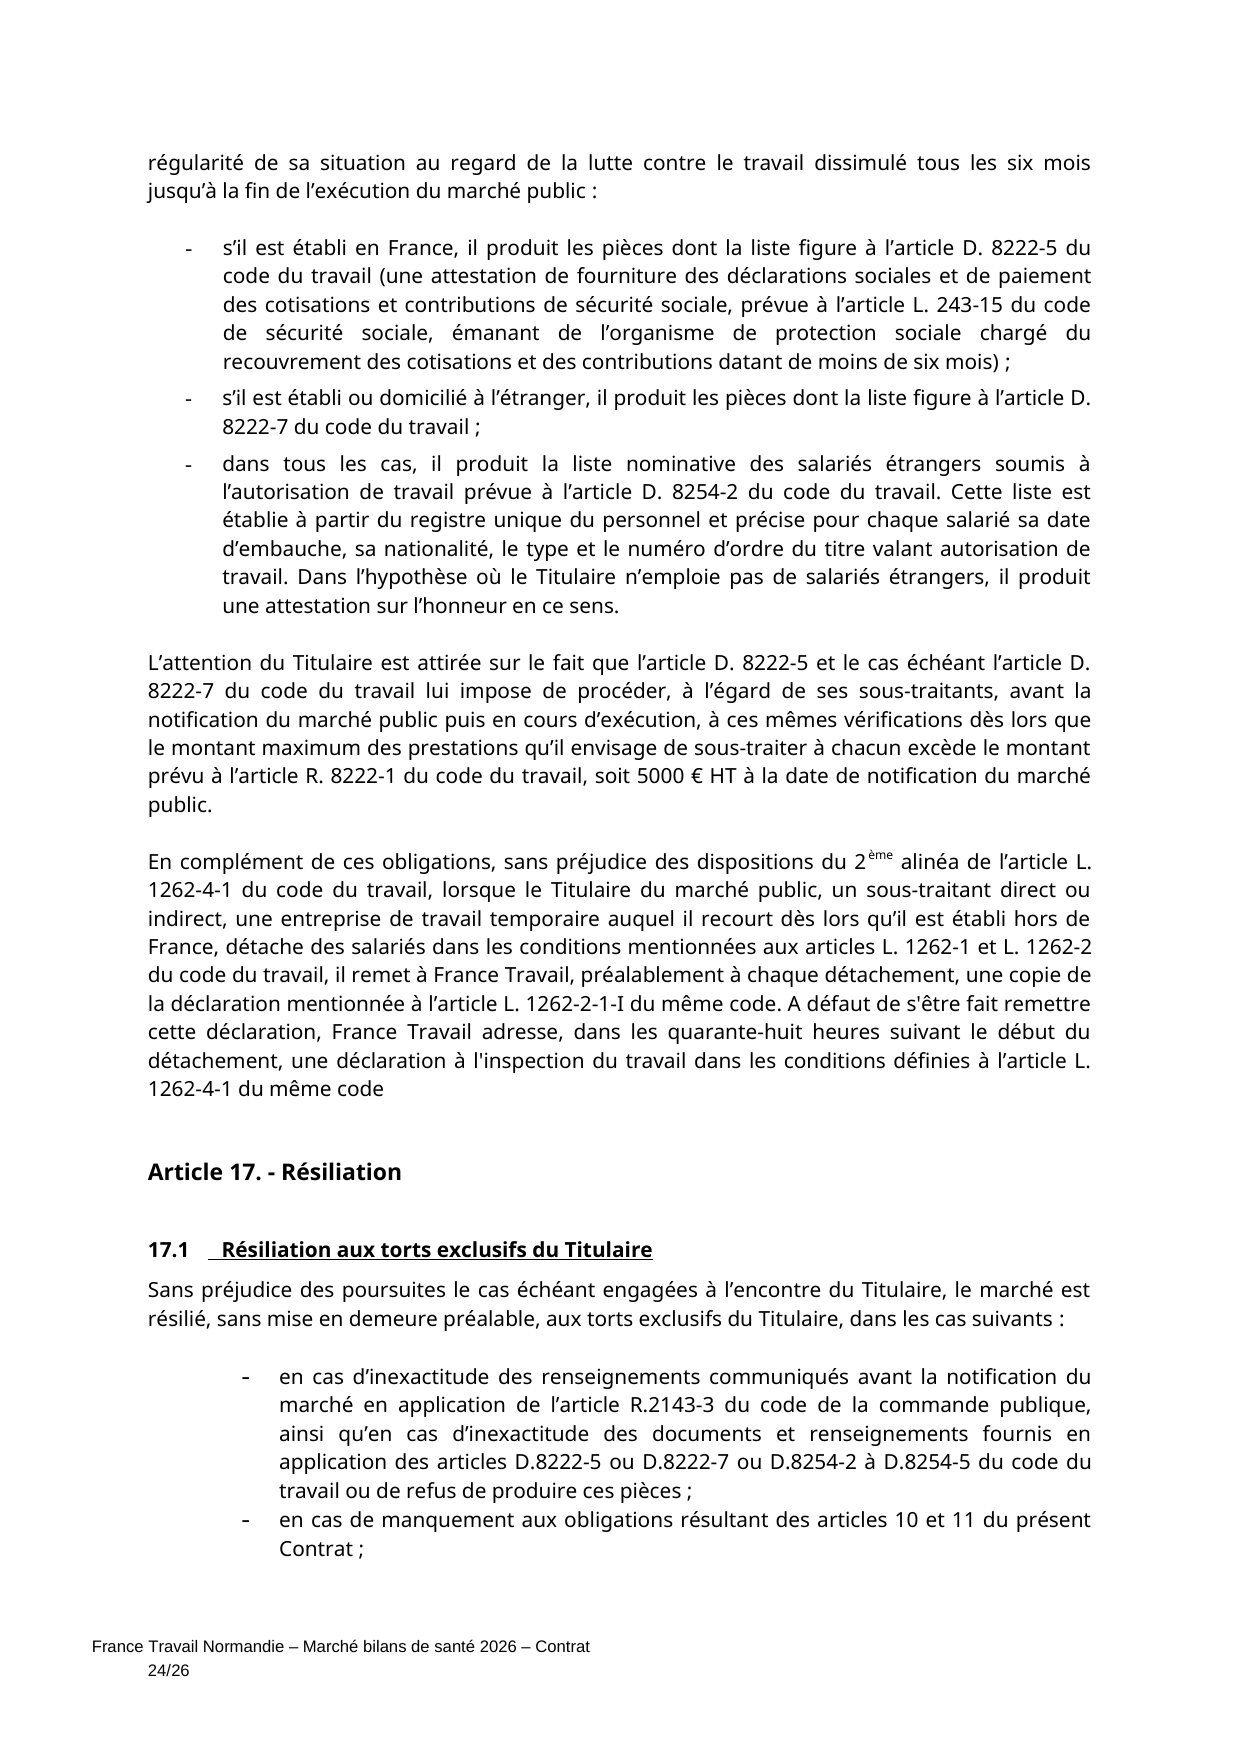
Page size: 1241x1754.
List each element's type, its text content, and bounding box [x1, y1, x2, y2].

text L’attention du Titulaire est attirée sur le fait que l’article D. 8222-5 et le cas échéant l’article D. 8222-7 du code du travail lui impose de procéder, à l’égard de ses sous-traitants, avant la notification du marché public puis en cours d’exécution, à ces mêmes vérifications dès lors que le montant maximum des prestations qu’il envisage de sous-traiter à chacun excède le montant prévu à l’article R. 8222-1 du code du travail, soit 5000 € HT à la date de notification du marché public. [148, 1042, 1092, 1213]
text A première demande de France Travail, le Titulaire lui transmet une copie du contrat de sous-traitance et de ses éventuels avenants. En aucun cas le contrat de sous-traitance n’est opposable à France Travail ; il ne constitue pas une pièce du marché. [148, 148, 1092, 233]
list dans tous les cas, il produit la liste nominative des salariés étrangers soumis à l’autorisation de travail prévue à l’article D. 8254-2 du code du travail. Cette liste est établie à partir du registre unique du personnel et précise pour chaque salarié sa date d’embauche, sa nationalité, le type et le numéro d’ordre du titre valant autorisation de travail. Dans l’hypothèse où le Titulaire n’emploie pas de salariés étrangers, il produit une attestation sur l’honneur en ce sens. [185, 843, 1092, 1014]
list s’il est établi en France, il produit les pièces dont la liste figure à l’article D. 8222-5 du code du travail (une attestation de fourniture des déclarations sociales et de paiement des cotisations et contributions de sécurité sociale, prévue à l’article L. 243-15 du code de sécurité sociale, émanant de l’organisme de protection sociale chargé du recouvrement des cotisations et des contributions datant de moins de six mois) ; [185, 628, 1092, 770]
list s’il est établi ou domicilié à l’étranger, il produit les pièces dont la liste figure à l’article D. 8222-7 du code du travail ; [185, 778, 1092, 835]
text Un sous-traitant accepté et dont les conditions de paiement ont été agréées est tenu de l’ensemble des obligations résultant du marché. En cours d’exécution du marché, le Titulaire demeure responsable de plein droit de l’exécution des prestations sous-traitées. [148, 261, 1092, 347]
subtitle - Lutte contre le travail illégal [148, 416, 1092, 444]
text Conformément aux dispositions des articles D. 8222-5 ou D. 8222-7 et D. 8254-4 du code du travail, le Titulaire produit, sans autre rappel de France Travail, les pièces attestant de la régularité de sa situation au regard de la lutte contre le travail dissimulé tous les six mois jusqu’à la fin de l’exécution du marché public : [148, 486, 1092, 599]
text En complément de ces obligations, sans préjudice des dispositions du 2ème alinéa de l’article L. 1262-4-1 du code du travail, lorsque le Titulaire du marché public, un sous-traitant direct ou indirect, une entreprise de travail temporaire auquel il recourt dès lors qu’il est établi hors de France, détache des salariés dans les conditions mentionnées aux articles L. 1262-1 et L. 1262-2 du code du travail, il remet à France Travail, préalablement à chaque détachement, une copie de la déclaration mentionnée à l’article L. 1262-2-1-I du même code. A défaut de s'être fait remettre cette déclaration, France Travail adresse, dans les quarante-huit heures suivant le début du détachement, une déclaration à l'inspection du travail dans les conditions définies à l’article L. 1262-4-1 du même code [148, 1242, 1092, 1497]
